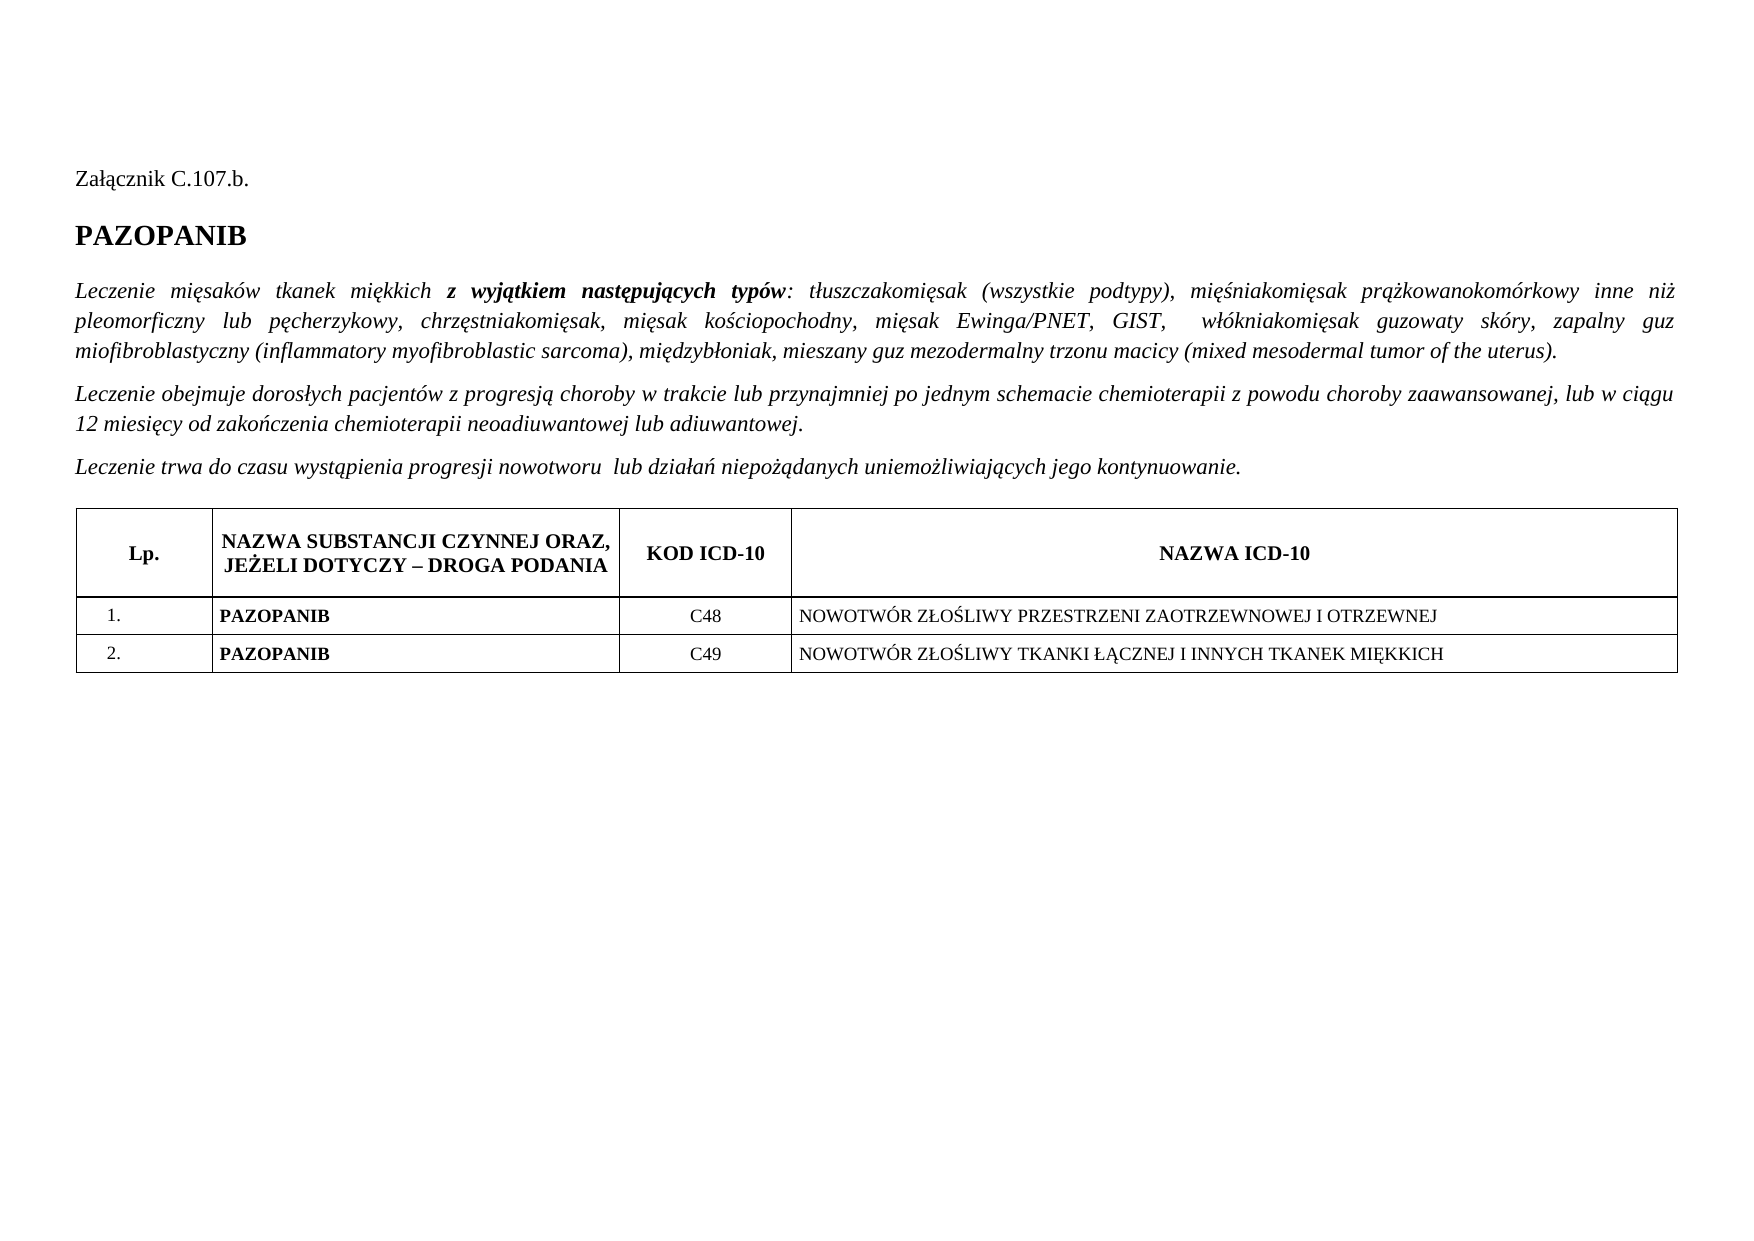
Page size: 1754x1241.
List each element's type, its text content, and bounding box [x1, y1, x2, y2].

text PAZOPANIB [75, 218, 1679, 252]
table_cell NOWOTWÓR ZŁOŚLIWY PRZESTRZENI ZAOTRZEWNOWEJ I OTRZEWNEJ [792, 598, 1677, 634]
table_cell [77, 635, 212, 672]
table_cell [77, 598, 212, 634]
table_header Lp. [77, 509, 212, 596]
table_cell PAZOPANIB [213, 635, 619, 672]
table_header NAZWA SUBSTANCJI CZYNNEJ ORAZ, JEŻELI DOTYCZY – DROGA PODANIA [213, 509, 619, 596]
table_cell C48 [620, 598, 791, 634]
table_header NAZWA ICD-10 [792, 509, 1677, 596]
table_cell PAZOPANIB [213, 598, 619, 634]
text Załącznik C.107.b. [75, 165, 1679, 192]
table_cell C49 [620, 635, 791, 672]
table_cell NOWOTWÓR ZŁOŚLIWY TKANKI ŁĄCZNEJ I INNYCH TKANEK MIĘKKICH [792, 635, 1677, 672]
text Leczenie obejmuje dorosłych pacjentów z progresją choroby w trakcie lub przynajmniej po jednym schemacie chemioterapii z powodu choroby zaawansowanej, lub w ciągu 12 miesięcy od zakończenia chemioterapii neoadiuwantowej lub adiuwantowej. [75, 380, 1679, 436]
text Leczenie trwa do czasu wystąpienia progresji nowotworu lub działań niepożądanych uniemożliwiających jego kontynuowanie. [75, 453, 1679, 479]
table_header KOD ICD-10 [620, 509, 791, 596]
text Leczenie mięsaków tkanek miękkich z wyjątkiem następujących typów: tłuszczakomięsak (wszystkie podtypy), mięśniakomięsak prążkowanokomórkowy inne niż pleomorficzny lub pęcherzykowy, chrzęstniakomięsak, mięsak kościopochodny, mięsak Ewinga/PNET, GIST, włókniakomięsak guzowaty skóry, zapalny guz miofibroblastyczny (inflammatory myofibroblastic sarcoma), międzybłoniak, mieszany guz mezodermalny trzonu macicy (mixed mesodermal tumor of the uterus). [75, 277, 1679, 363]
